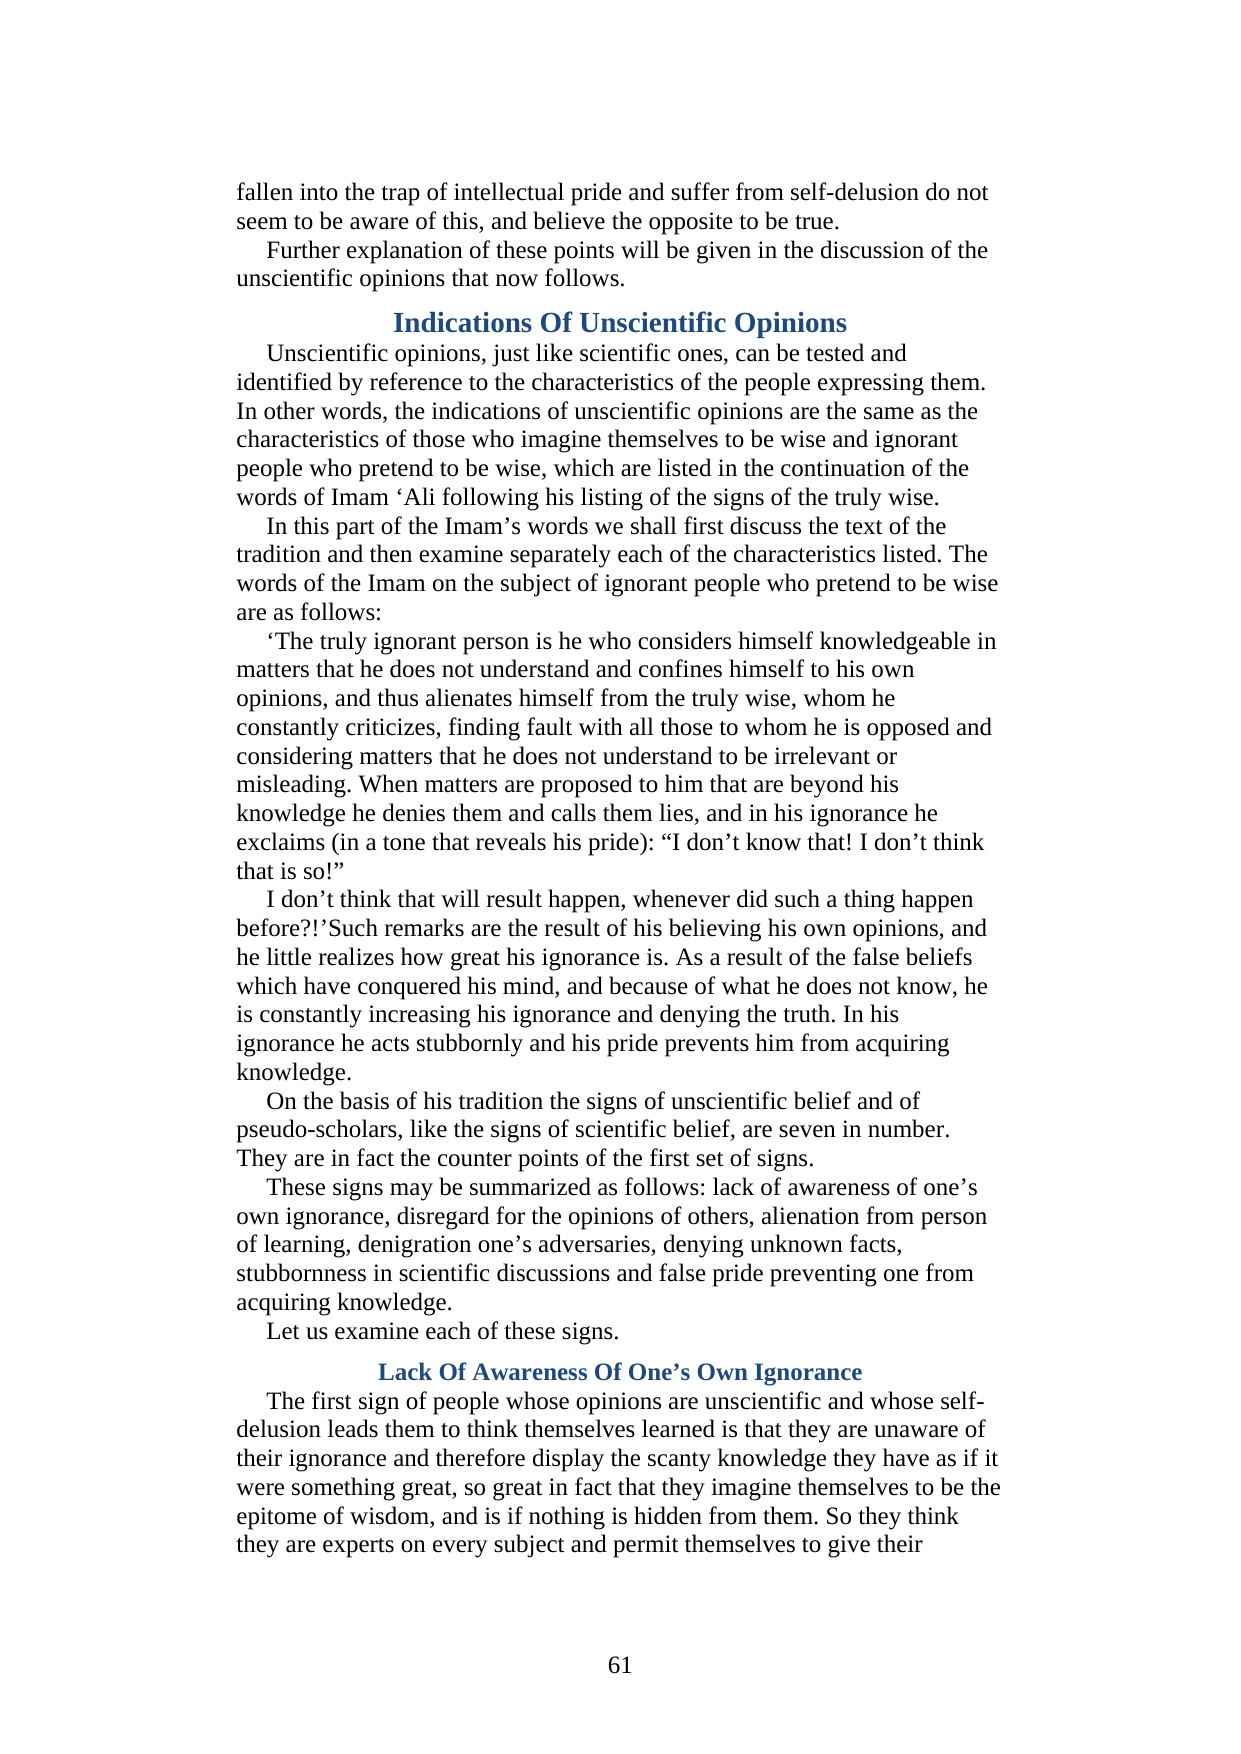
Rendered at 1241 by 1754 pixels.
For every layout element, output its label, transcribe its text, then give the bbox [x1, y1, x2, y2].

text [236, 1386, 1004, 1558]
text These signs may be summarized as follows: lack of awareness of one’s own ignorance, disregard for the opinions of others, alienation from person of learning, denigration one’s adversaries, denying unknown facts, stubbornness in scientific discussions and false pride preventing one from acquiring knowledge. [236, 1172, 1004, 1316]
text In this part of the Imam’s words we shall first discuss the text of the tradition and then examine separately each of the characteristics listed. The words of the Imam on the subject of ignorant people who pretend to be wise are as follows: [236, 511, 1004, 626]
text I don’t think that will result happen, whenever did such a thing happen before?!’Such remarks are the result of his believing his own opinions, and he little realizes how great his ignorance is. As a result of the false beliefs which have conquered his mind, and because of what he does not know, he is constantly increasing his ignorance and denying the truth. In his ignorance he acts stubbornly and his pride prevents him from acquiring knowledge. [236, 884, 1004, 1086]
text Further explanation of these points will be given in the discussion of the unscientific opinions that now follows. [236, 235, 1004, 292]
text On the basis of his tradition the signs of unscientific belief and of pseudo-scholars, like the signs of scientific belief, are seven in number. They are in fact the counter points of the first set of signs. [236, 1086, 1004, 1172]
subtitle Lack Of Awareness Of One’s Own Ignorance [236, 1357, 1004, 1386]
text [236, 177, 1004, 235]
text Let us examine each of these signs. [236, 1316, 1004, 1344]
text Unscientific opinions, just like scientific ones, can be tested and identified by reference to the characteristics of the people expressing them. In other words, the indications of unscientific opinions are the same as the characteristics of those who imagine themselves to be wise and ignorant people who pretend to be wise, which are listed in the continuation of the words of Imam ‘Ali following his listing of the signs of the truly wise. [236, 338, 1004, 511]
text ‘The truly ignorant person is he who considers himself knowledgeable in matters that he does not understand and confines himself to his own opinions, and thus alienates himself from the truly wise, whom he constantly criticizes, finding fault with all those to whom he is opposed and considering matters that he does not understand to be irrelevant or misleading. When matters are proposed to him that are beyond his knowledge he denies them and calls them lies, and in his ignorance he exclaims (in a tone that reveals his pride): “I don’t know that! I don’t think that is so!” [236, 626, 1004, 884]
subtitle Indications Of Unscientific Opinions [236, 305, 1004, 338]
